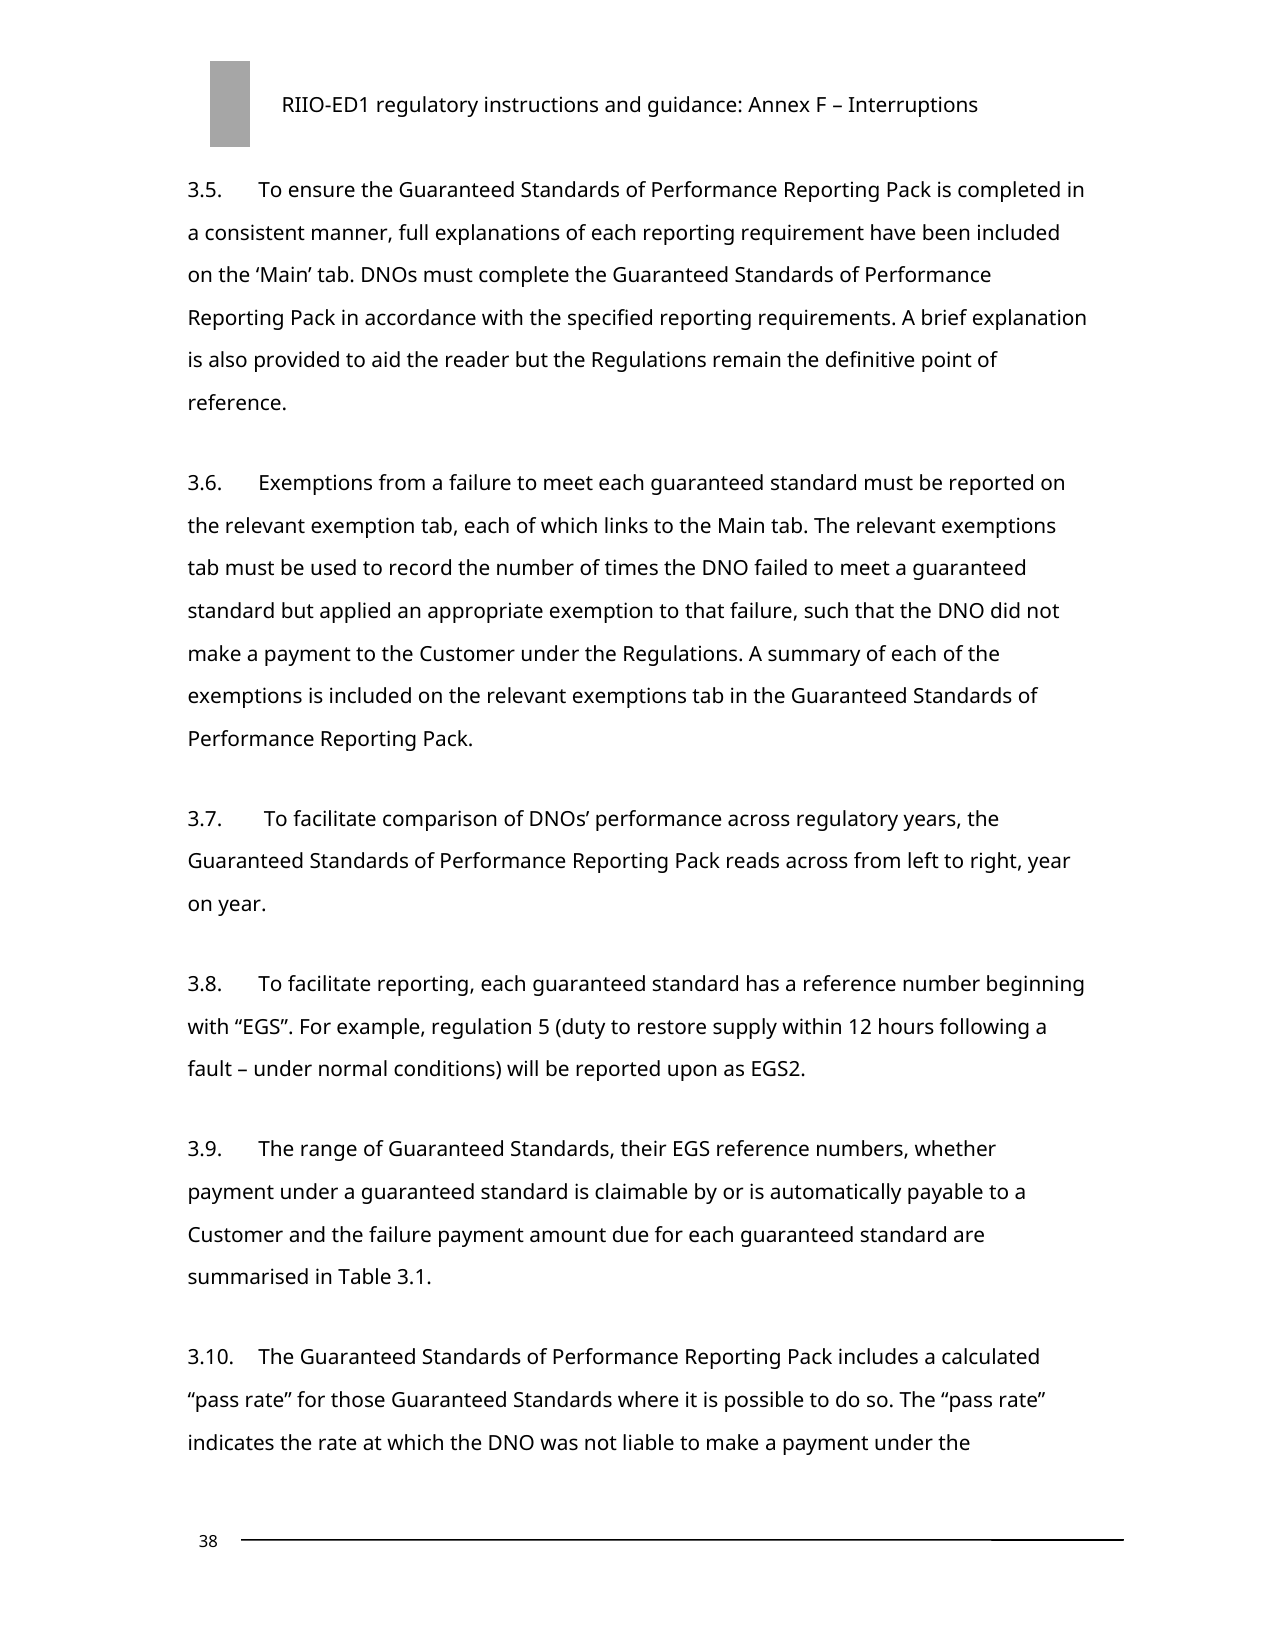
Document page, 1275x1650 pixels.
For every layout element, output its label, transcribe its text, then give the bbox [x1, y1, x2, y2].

text To facilitate comparison of DNOs’ performance across regulatory years, the Guaranteed Standards of Performance Reporting Pack reads across from left to right, year on year. [187, 804, 1088, 918]
text To ensure the Guaranteed Standards of Performance Reporting Pack is completed in a consistent manner, full explanations of each reporting requirement have been included on the ‘Main’ tab. DNOs must complete the Guaranteed Standards of Performance Reporting Pack in accordance with the specified reporting requirements. A brief explanation is also provided to aid the reader but the Regulations remain the definitive point of reference. [187, 175, 1088, 417]
text Exemptions from a failure to meet each guaranteed standard must be reported on the relevant exemption tab, each of which links to the Main tab. The relevant exemptions tab must be used to record the number of times the DNO failed to meet a guaranteed standard but applied an appropriate exemption to that failure, such that the DNO did not make a payment to the Customer under the Regulations. A summary of each of the exemptions is included on the relevant exemptions tab in the Guaranteed Standards of Performance Reporting Pack. [187, 468, 1088, 752]
text The range of Guaranteed Standards, their EGS reference numbers, whether payment under a guaranteed standard is claimable by or is automatically payable to a Customer and the failure payment amount due for each guaranteed standard are summarised in Table 3.1. [187, 1134, 1088, 1291]
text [187, 1342, 1088, 1456]
text To facilitate reporting, each guaranteed standard has a reference number beginning with “EGS”. For example, regulation 5 (duty to restore supply within 12 hours following a fault – under normal conditions) will be reported upon as EGS2. [187, 969, 1088, 1083]
